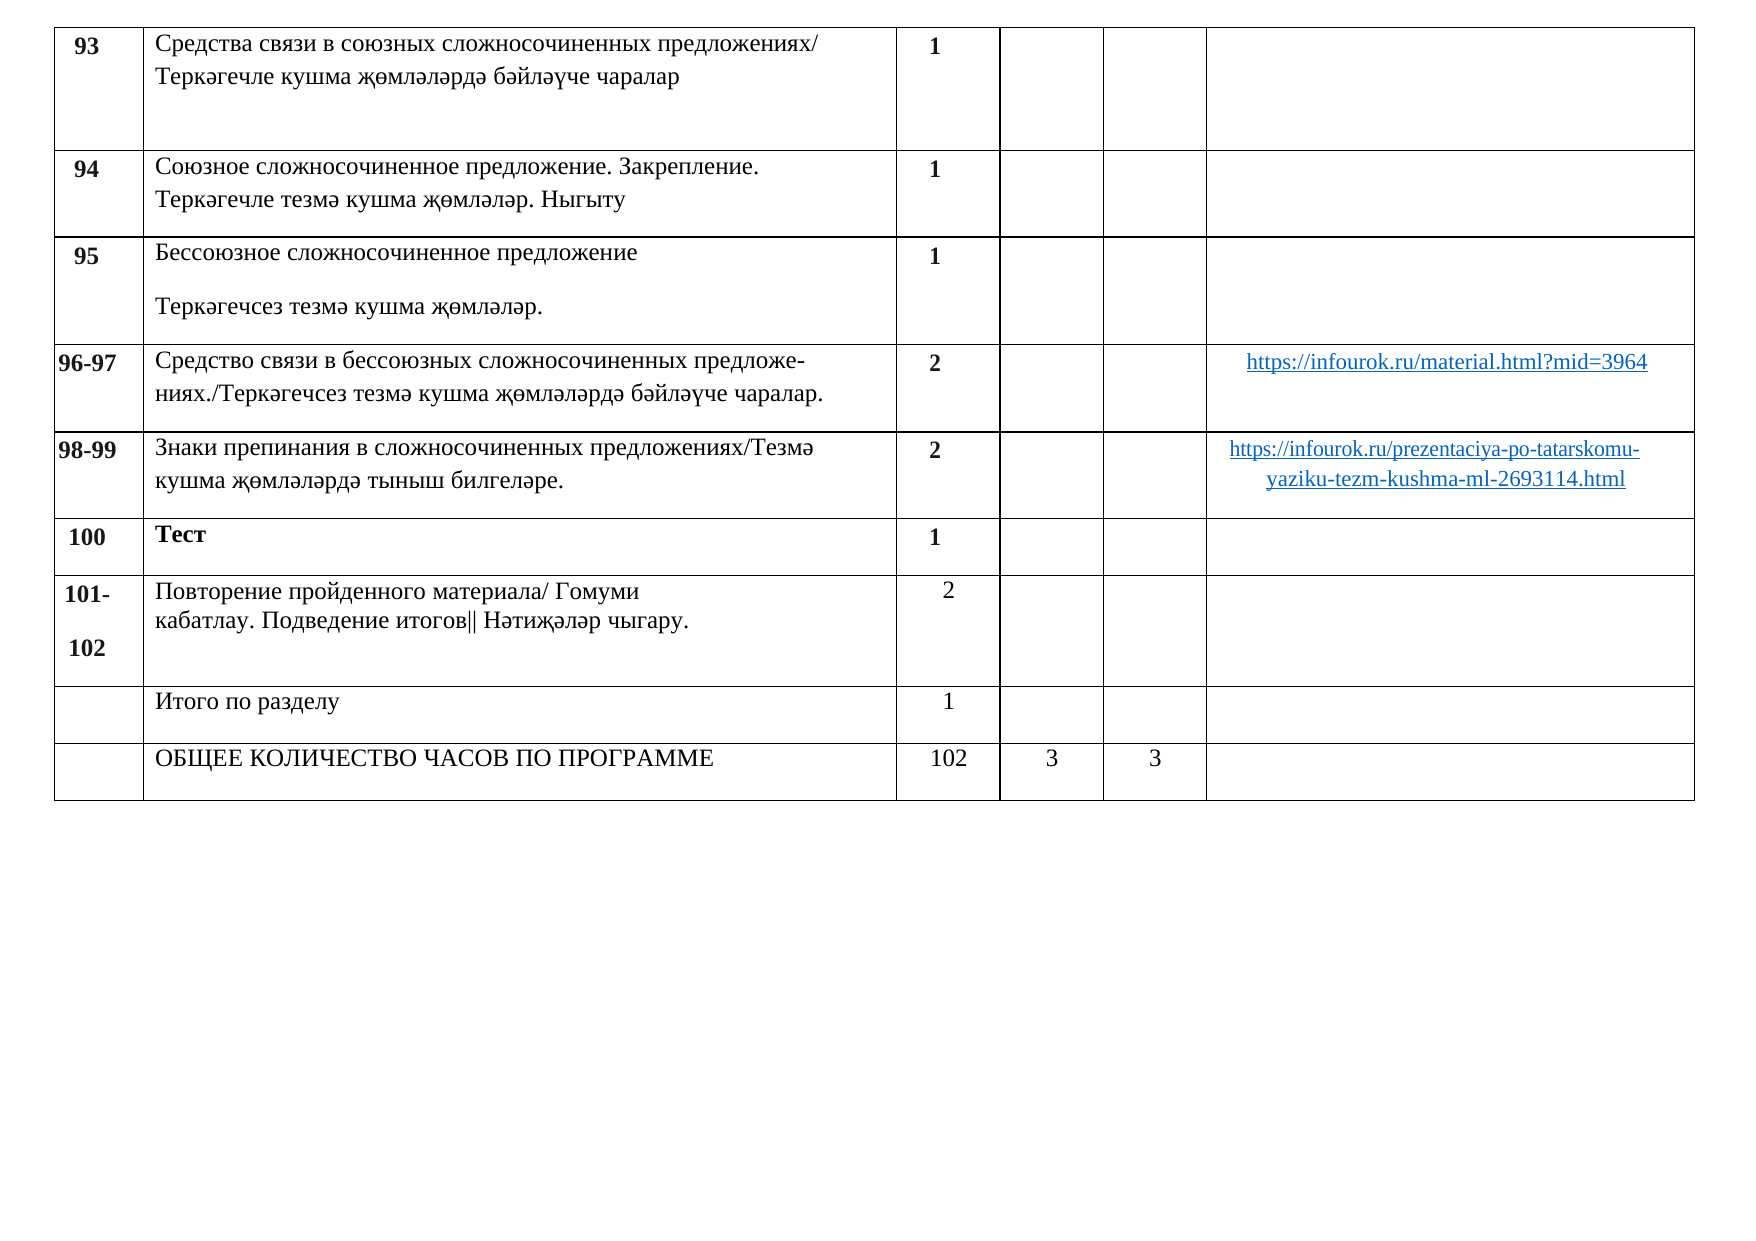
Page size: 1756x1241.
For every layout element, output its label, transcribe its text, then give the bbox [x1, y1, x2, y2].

table_cell [1104, 576, 1206, 686]
table_cell 3 [1104, 744, 1206, 800]
table_cell Средство связи в бессоюзных сложносочиненных предложе- ниях./Теркәгечсез тезмә кушма җөмләләрдә бәйләүче чаралар. [144, 345, 896, 431]
table_header [1001, 28, 1103, 150]
table_cell [1001, 151, 1103, 236]
table_cell 102 [897, 744, 999, 800]
table_cell Союзное сложносочиненное предложение. Закрепление. Теркәгечле тезмә кушма җөмләләр. Ныгыту [144, 151, 896, 236]
table_cell Итого по разделу [144, 687, 896, 743]
table_cell 101- 102 [55, 576, 143, 686]
table_cell [1104, 345, 1206, 431]
table_cell [1207, 238, 1694, 344]
table_cell 94 [55, 151, 143, 236]
table_cell Знаки препинания в сложносочиненных предложениях/Тезмә кушма җөмләләрдә тыныш билгеләре. [144, 433, 896, 518]
table_cell [1001, 519, 1103, 575]
table_cell 96-97 [55, 345, 143, 431]
table_cell 95 [55, 238, 143, 344]
table_cell 98-99 [55, 433, 143, 518]
table_cell [1104, 687, 1206, 743]
table_header [1207, 28, 1694, 150]
table_cell [55, 744, 143, 800]
table_cell [55, 687, 143, 743]
table_cell [1001, 345, 1103, 431]
table_cell https://infourok.ru/material.html?mid=3964 [1207, 345, 1694, 431]
table_cell Бессоюзное сложносочиненное предложение Теркәгечсез тезмә кушма җөмләләр. [144, 238, 896, 344]
table_cell 1 [897, 519, 999, 575]
table_cell [1207, 744, 1694, 800]
table_cell [1104, 238, 1206, 344]
table_header [1104, 28, 1206, 150]
table_cell Повторение пройденного материала/ Гомуми кабатлау. Подведение итогов|| Нәтиҗәләр чыгару. [144, 576, 896, 686]
table_cell 2 [897, 433, 999, 518]
table_cell https://infourok.ru/prezentaciya-po-tatarskomu- yaziku-tezm-kushma-ml-2693114.html [1207, 433, 1694, 518]
table_cell [1001, 238, 1103, 344]
table_cell 1 [897, 151, 999, 236]
table_cell [1001, 433, 1103, 518]
table_header 93 [55, 28, 143, 150]
table_cell Тест [144, 519, 896, 575]
table_cell 3 [1001, 744, 1103, 800]
table_header Средства связи в союзных сложносочиненных предложениях/ Теркәгечле кушма җөмләләрдә бәйләүче чаралар [144, 28, 896, 150]
table_cell 2 [897, 345, 999, 431]
table_cell [1001, 576, 1103, 686]
table_header 1 [897, 28, 999, 150]
table_cell [1207, 151, 1694, 236]
table_cell [1104, 519, 1206, 575]
table_cell [1207, 519, 1694, 575]
table_cell 100 [55, 519, 143, 575]
table_cell [1207, 576, 1694, 686]
table_cell 1 [897, 687, 999, 743]
table_cell 2 [897, 576, 999, 686]
table_cell ОБЩЕЕ КОЛИЧЕСТВО ЧАСОВ ПО ПРОГРАММЕ [144, 744, 896, 800]
table_cell 1 [897, 238, 999, 344]
table_cell [1104, 151, 1206, 236]
table_cell [1001, 687, 1103, 743]
table_cell [1207, 687, 1694, 743]
table_cell [1104, 433, 1206, 518]
